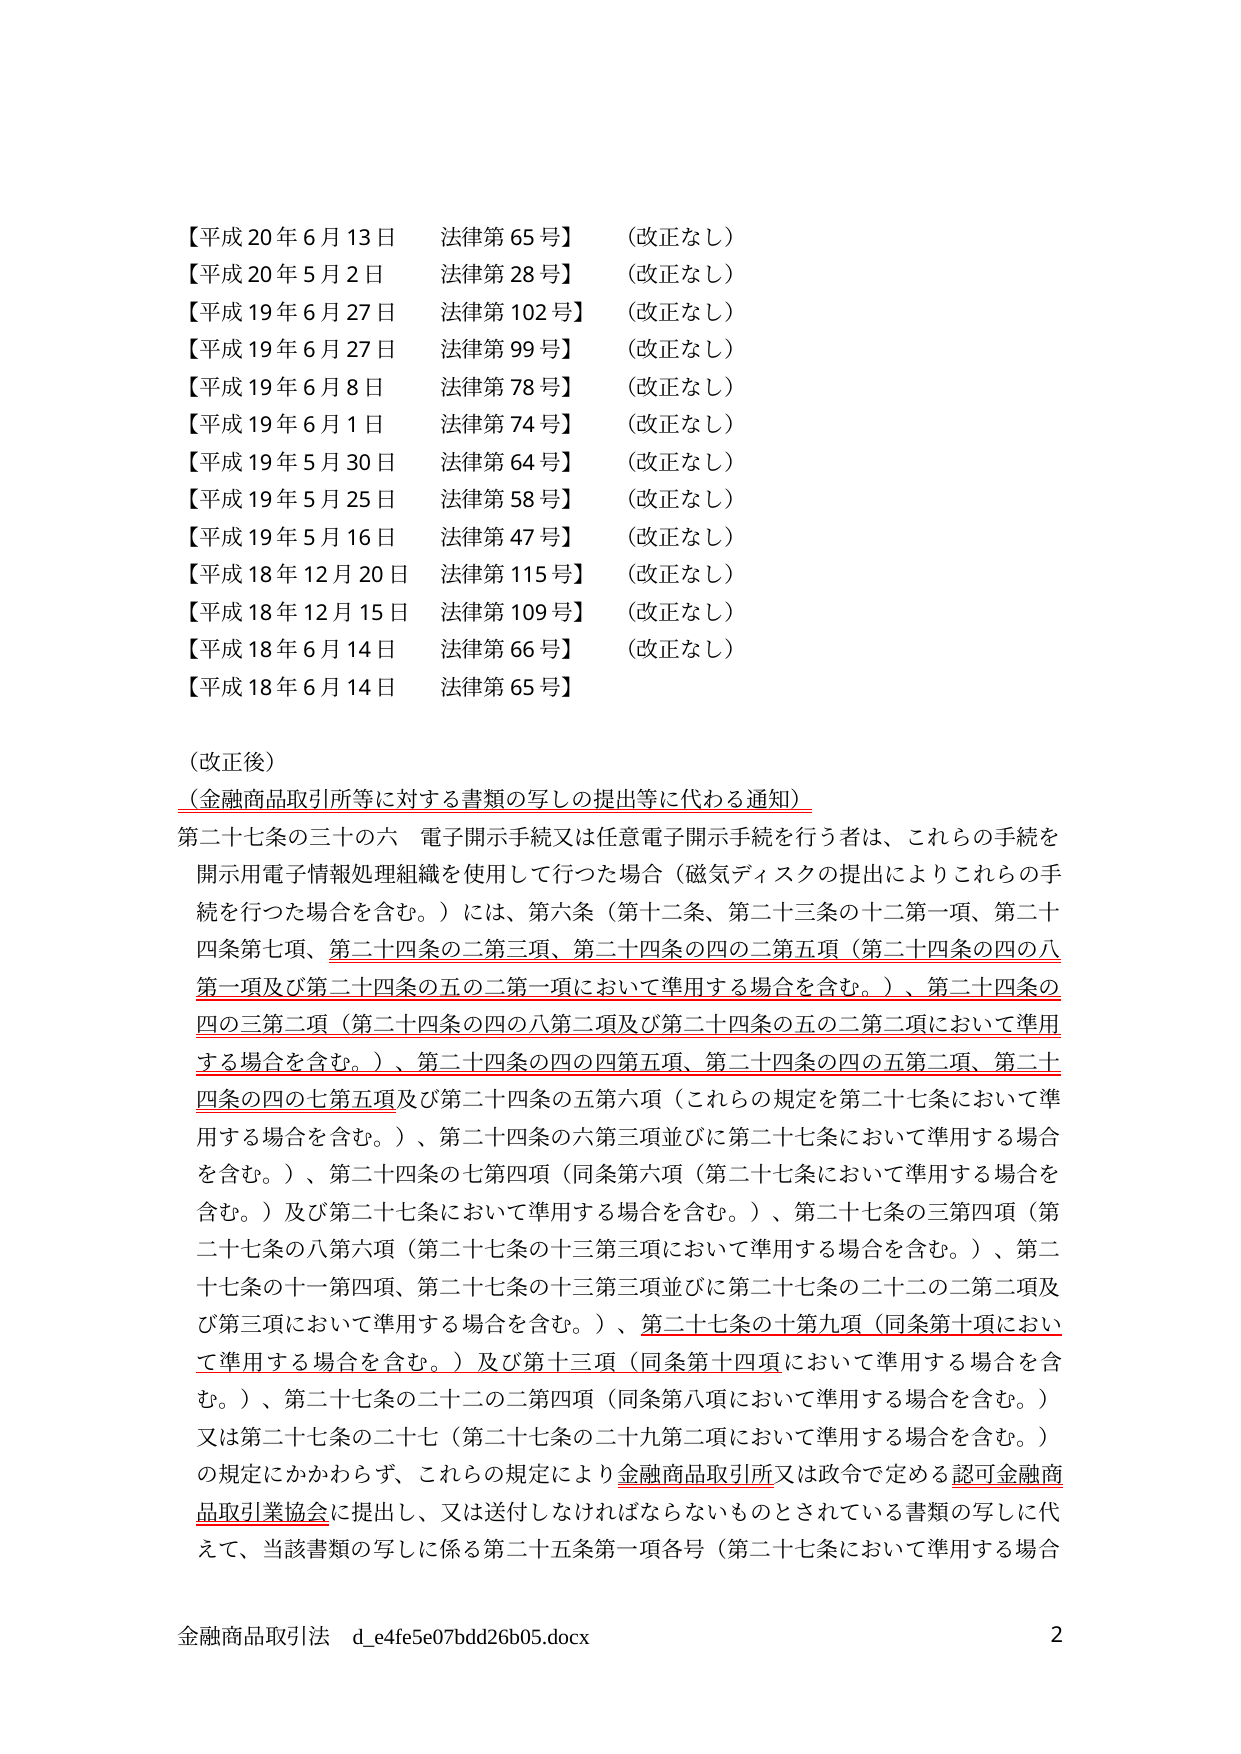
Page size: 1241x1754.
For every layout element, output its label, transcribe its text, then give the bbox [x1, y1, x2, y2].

text 【平成19年5月16日 法律第47号】 （改正なし） [177, 517, 1063, 554]
text 【平成19年6月27日 法律第99号】 （改正なし） [177, 329, 1063, 367]
text 【平成20年5月2日 法律第28号】 （改正なし） [177, 254, 1063, 292]
text （金融商品取引所等に対する書類の写しの提出等に代わる通知） [177, 779, 1063, 817]
text 【平成18年12月20日 法律第115号】 （改正なし） [177, 554, 1063, 592]
text 【平成18年12月15日 法律第109号】 （改正なし） [177, 592, 1063, 629]
text 【平成18年6月14日 法律第65号】 [177, 667, 1063, 704]
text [177, 817, 1063, 1567]
text 【平成20年6月13日 法律第65号】 （改正なし） [177, 217, 1063, 254]
text 【平成19年6月8日 法律第78号】 （改正なし） [177, 367, 1063, 404]
text 【平成19年5月30日 法律第64号】 （改正なし） [177, 442, 1063, 479]
text 【平成19年6月1日 法律第74号】 （改正なし） [177, 404, 1063, 442]
text 【平成19年6月27日 法律第102号】 （改正なし） [177, 292, 1063, 329]
text 【平成19年5月25日 法律第58号】 （改正なし） [177, 479, 1063, 517]
text 【平成18年6月14日 法律第66号】 （改正なし） [177, 629, 1063, 667]
text （改正後） [177, 742, 1063, 779]
